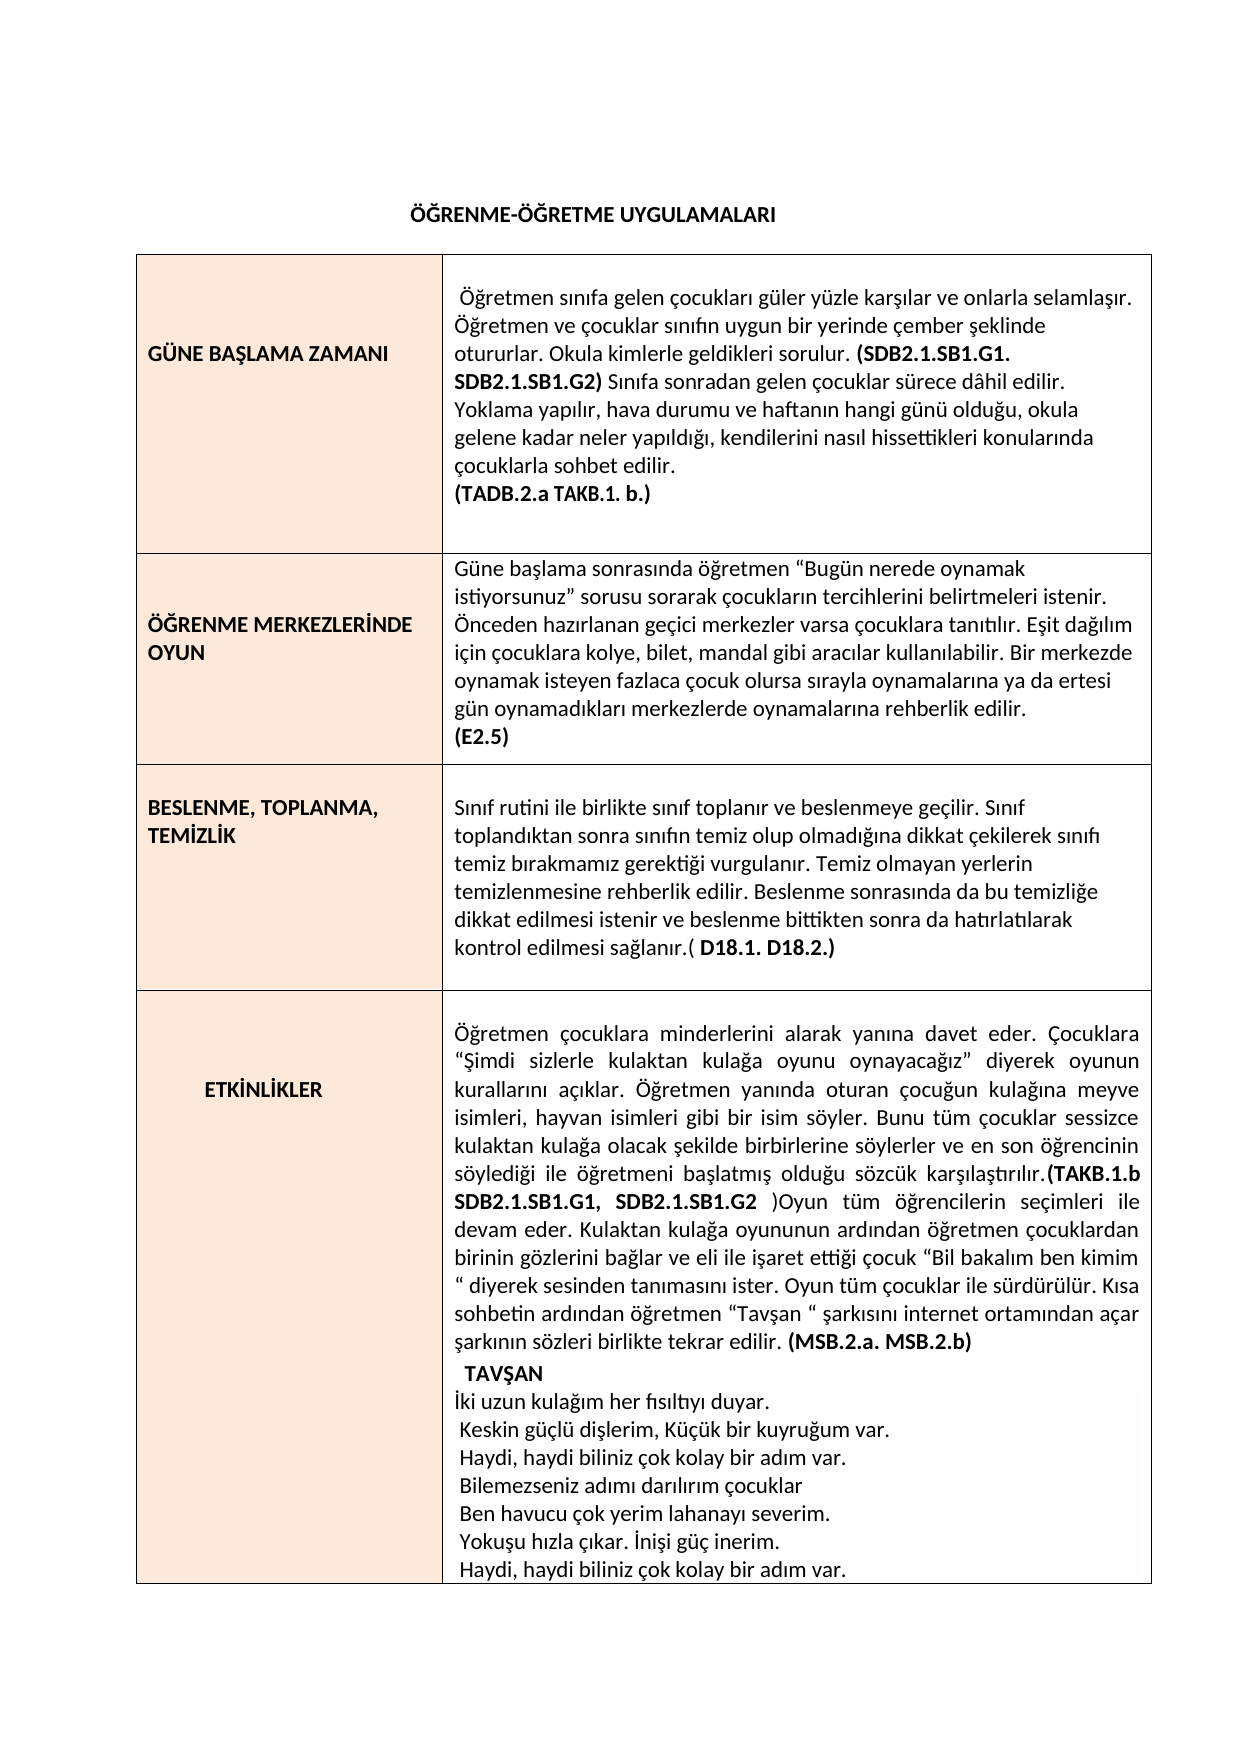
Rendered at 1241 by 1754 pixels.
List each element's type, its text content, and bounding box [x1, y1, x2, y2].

text ÖĞRENME-ÖĞRETME UYGULAMALARI [148, 201, 1093, 229]
table_cell ÖĞRENME MERKEZLERİNDE OYUN [137, 554, 442, 764]
table_cell BESLENME, TOPLANMA, TEMİZLİK [137, 765, 442, 989]
table_cell Sınıf rutini ile birlikte sınıf toplanır ve beslenmeye geçilir. Sınıf toplandıktan sonra sınıfın temiz olup olmadığına dikkat çekilerek sınıfı temiz bırakmamız gerektiği vurgulanır. Temiz olmayan yerlerin temizlenmesine rehberlik edilir. Beslenme sonrasında da bu temizliğe dikkat edilmesi istenir ve beslenme bittikten sonra da hatırlatılarak kontrol edilmesi sağlanır.( D18.1. D18.2.) [443, 765, 1151, 989]
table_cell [443, 991, 1151, 1583]
table_header Öğretmen sınıfa gelen çocukları güler yüzle karşılar ve onlarla selamlaşır. Öğretmen ve çocuklar sınıfın uygun bir yerinde çember şeklinde otururlar. Okula kimlerle geldikleri sorulur. (SDB2.1.SB1.G1. SDB2.1.SB1.G2) Sınıfa sonradan gelen çocuklar sürece dâhil edilir. Yoklama yapılır, hava durumu ve haftanın hangi günü olduğu, okula gelene kadar neler yapıldığı, kendilerini nasıl hissettikleri konularında çocuklarla sohbet edilir. (TADB.2.a TAKB.1. b.) [443, 255, 1151, 553]
table_cell ETKİNLİKLER [137, 991, 442, 1583]
table_cell Güne başlama sonrasında öğretmen “Bugün nerede oynamak istiyorsunuz” sorusu sorarak çocukların tercihlerini belirtmeleri istenir. Önceden hazırlanan geçici merkezler varsa çocuklara tanıtılır. Eşit dağılım için çocuklara kolye, bilet, mandal gibi aracılar kullanılabilir. Bir merkezde oynamak isteyen fazlaca çocuk olursa sırayla oynamalarına ya da ertesi gün oynamadıkları merkezlerde oynamalarına rehberlik edilir. (E2.5) [443, 554, 1151, 764]
table_header GÜNE BAŞLAMA ZAMANI [137, 255, 442, 553]
